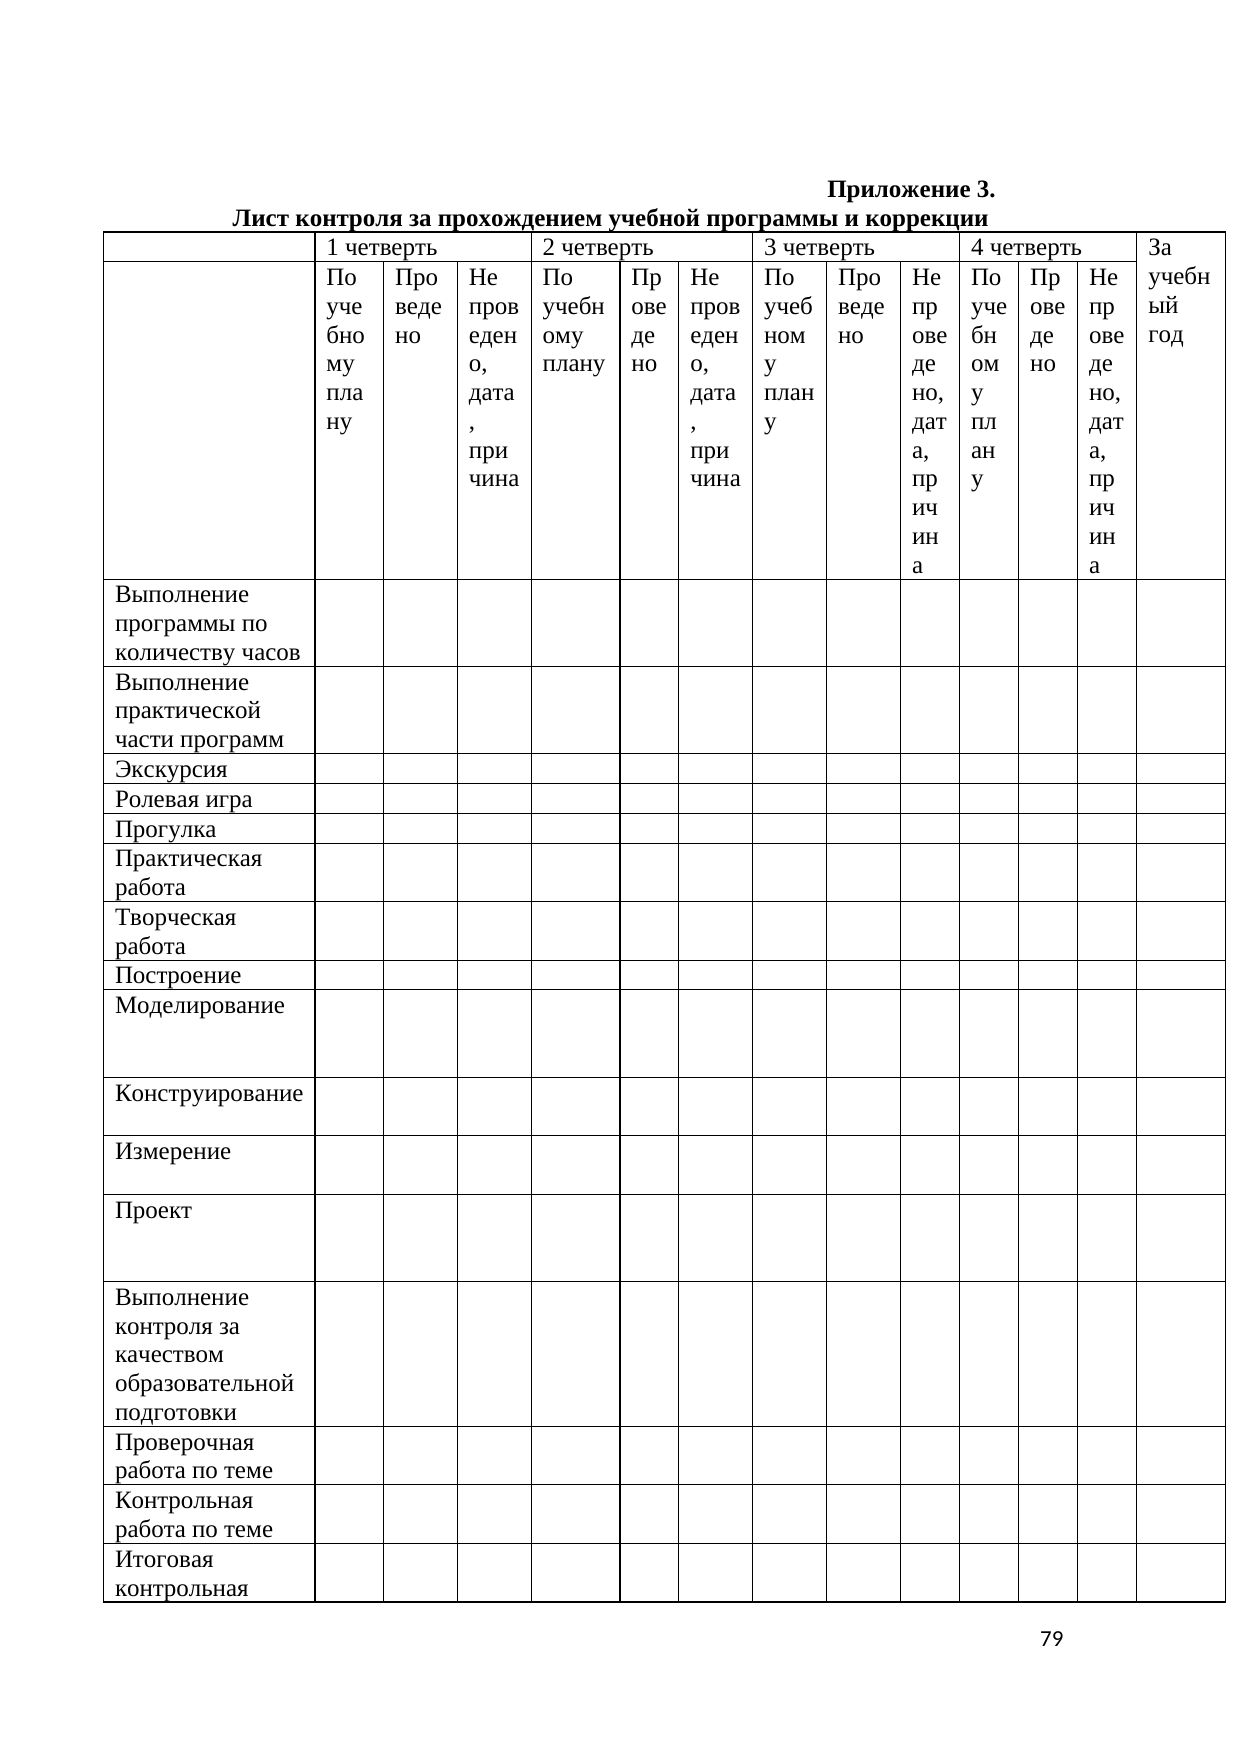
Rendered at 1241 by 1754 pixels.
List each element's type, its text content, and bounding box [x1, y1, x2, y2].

table_cell [532, 814, 619, 842]
table_cell [679, 990, 752, 1077]
table_cell [1078, 580, 1136, 666]
table_cell [901, 844, 959, 901]
table_cell [1078, 1078, 1136, 1135]
table_cell Измерение [104, 1136, 314, 1194]
table_header 3 четверть [753, 233, 959, 261]
table_cell [679, 814, 752, 842]
table_cell [458, 814, 531, 842]
table_cell [901, 1427, 959, 1484]
table_cell [679, 1195, 752, 1281]
table_cell [458, 1485, 531, 1543]
table_cell [679, 1282, 752, 1426]
table_cell [621, 961, 678, 989]
table_cell [532, 784, 619, 813]
table_cell [827, 580, 900, 666]
table_cell [316, 814, 383, 842]
table_cell [384, 1427, 457, 1484]
table_cell [1019, 844, 1077, 901]
table_cell [901, 667, 959, 753]
table_cell [753, 844, 826, 901]
table_cell [960, 784, 1018, 813]
table_cell Выполнение контроля за качеством образовательной подготовки [104, 1282, 314, 1426]
table_cell [316, 1282, 383, 1426]
table_cell [384, 1485, 457, 1543]
table_cell [1137, 1136, 1225, 1194]
table_cell [316, 1485, 383, 1543]
table_cell [384, 580, 457, 666]
table_cell [1078, 990, 1136, 1077]
table_cell [621, 902, 678, 959]
table_cell [384, 1282, 457, 1426]
table_cell [316, 1427, 383, 1484]
table_cell Выполнение практической части программ [104, 667, 314, 753]
table_cell Ролевая игра [104, 784, 314, 813]
table_cell [621, 1078, 678, 1135]
table_cell [1137, 667, 1225, 753]
table_cell [621, 814, 678, 842]
table_cell [960, 1195, 1018, 1281]
table_cell [1137, 814, 1225, 842]
table_cell [458, 902, 531, 959]
table_cell [827, 1427, 900, 1484]
table_cell [960, 990, 1018, 1077]
table_cell [1078, 1282, 1136, 1426]
table_cell [532, 667, 619, 753]
table_cell [1078, 961, 1136, 989]
table_cell [753, 1078, 826, 1135]
table_cell [532, 1544, 619, 1601]
table_cell [960, 961, 1018, 989]
table_cell [316, 784, 383, 813]
table_cell Не проведено, дата, причина [679, 262, 752, 578]
table_cell [1078, 1485, 1136, 1543]
table_cell [458, 784, 531, 813]
table_cell [1137, 1078, 1225, 1135]
table_cell Не проведено, дата, причина [901, 262, 959, 578]
table_cell [1019, 814, 1077, 842]
table_cell [679, 1485, 752, 1543]
table_cell [532, 844, 619, 901]
table_cell [901, 1282, 959, 1426]
table_cell [384, 814, 457, 842]
table_cell [1137, 990, 1225, 1077]
table_cell [960, 1427, 1018, 1484]
table_cell Прогулка [104, 814, 314, 842]
table_cell [1078, 1427, 1136, 1484]
table_cell [384, 1136, 457, 1194]
table_cell [753, 784, 826, 813]
table_cell [1019, 990, 1077, 1077]
table_cell [679, 580, 752, 666]
table_cell [960, 1544, 1018, 1601]
table_cell [384, 990, 457, 1077]
table_cell [901, 814, 959, 842]
table_cell [1019, 1195, 1077, 1281]
table_cell Проект [104, 1195, 314, 1281]
table_cell [679, 1136, 752, 1194]
table_cell [458, 1078, 531, 1135]
table_cell [753, 961, 826, 989]
table_cell [960, 667, 1018, 753]
table_cell Проведено [1019, 262, 1077, 578]
table_cell [384, 902, 457, 959]
table_cell [827, 1195, 900, 1281]
table_cell [679, 844, 752, 901]
table_cell [1078, 1195, 1136, 1281]
table_cell [901, 580, 959, 666]
table_cell Не проведено, дата, причина [1078, 262, 1136, 578]
table_cell [316, 580, 383, 666]
table_cell [1137, 844, 1225, 901]
text Лист контроля за прохождением учебной программы и коррекции [89, 203, 1063, 231]
table_cell [532, 902, 619, 959]
table_cell [1078, 902, 1136, 959]
table_cell [384, 1195, 457, 1281]
table_cell [960, 754, 1018, 783]
table_cell [827, 902, 900, 959]
table_cell [532, 754, 619, 783]
table_cell [1019, 1282, 1077, 1426]
table_cell [621, 1544, 678, 1601]
table_cell [753, 814, 826, 842]
table_cell [679, 1427, 752, 1484]
table_cell [1019, 1544, 1077, 1601]
table_cell [316, 990, 383, 1077]
table_cell Моделирование [104, 990, 314, 1077]
table_cell Проведено [621, 262, 678, 578]
table_cell [1137, 902, 1225, 959]
table_cell [621, 1485, 678, 1543]
table_cell [1078, 814, 1136, 842]
table_cell [679, 961, 752, 989]
table_cell [1137, 1282, 1225, 1426]
table_cell [1019, 1427, 1077, 1484]
table_cell [621, 1427, 678, 1484]
table_cell [1137, 961, 1225, 989]
table_cell По учебному плану [532, 262, 619, 578]
table_cell [827, 667, 900, 753]
table_cell Экскурсия [104, 754, 314, 783]
table_cell [1078, 754, 1136, 783]
table_header 4 четверть [960, 233, 1136, 261]
table_cell [621, 754, 678, 783]
table_cell [1137, 1485, 1225, 1543]
table_cell [753, 1195, 826, 1281]
table_cell [1137, 580, 1225, 666]
table_cell [827, 1282, 900, 1426]
table_cell [384, 961, 457, 989]
table_cell [901, 1136, 959, 1194]
table_cell [316, 1195, 383, 1281]
table_cell [458, 754, 531, 783]
table_cell [621, 667, 678, 753]
table_cell [753, 902, 826, 959]
table_cell [827, 1485, 900, 1543]
table_cell [753, 1427, 826, 1484]
table_cell [1019, 961, 1077, 989]
table_cell [532, 1282, 619, 1426]
table_cell [753, 580, 826, 666]
table_cell [679, 754, 752, 783]
table_cell [753, 1282, 826, 1426]
table_cell [621, 580, 678, 666]
table_cell Практическая работа [104, 844, 314, 901]
table_cell [827, 844, 900, 901]
table_cell [901, 1485, 959, 1543]
table_cell [458, 667, 531, 753]
table_cell [1078, 1136, 1136, 1194]
table_cell [827, 961, 900, 989]
table_cell [1137, 784, 1225, 813]
table_cell [104, 262, 314, 578]
table_cell [1019, 902, 1077, 959]
table_cell [827, 1544, 900, 1601]
table_cell [679, 1078, 752, 1135]
table_cell [827, 1078, 900, 1135]
table_cell [1019, 1078, 1077, 1135]
table_cell [960, 1078, 1018, 1135]
table_cell [384, 784, 457, 813]
table_cell [458, 844, 531, 901]
table_header 1 четверть [316, 233, 531, 261]
table_cell [901, 754, 959, 783]
table_cell [621, 784, 678, 813]
table_cell [532, 961, 619, 989]
table_cell [679, 1544, 752, 1601]
table_cell [316, 754, 383, 783]
table_cell [458, 1282, 531, 1426]
table_cell [384, 667, 457, 753]
table_cell [960, 1282, 1018, 1426]
table_cell [753, 1485, 826, 1543]
table_cell [753, 1544, 826, 1601]
table_cell [458, 961, 531, 989]
table_cell [621, 1136, 678, 1194]
table_cell [316, 1544, 383, 1601]
table_cell [316, 902, 383, 959]
table_cell [1019, 1136, 1077, 1194]
table_cell По учебному плану [316, 262, 383, 578]
table_cell [827, 990, 900, 1077]
table_cell Контрольная работа по теме [104, 1485, 314, 1543]
table_cell Творческая работа [104, 902, 314, 959]
text Приложение 3. [827, 174, 1063, 203]
table_cell [532, 1136, 619, 1194]
table_cell [1137, 1195, 1225, 1281]
table_header За учебный год [1137, 233, 1225, 578]
table_cell Проведено [384, 262, 457, 578]
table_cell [104, 1544, 314, 1601]
table_cell [753, 1136, 826, 1194]
table_cell [827, 754, 900, 783]
table_cell [753, 667, 826, 753]
table_cell [1019, 580, 1077, 666]
table_cell [532, 1078, 619, 1135]
table_cell [960, 580, 1018, 666]
table_cell [532, 1427, 619, 1484]
table_cell [621, 990, 678, 1077]
table_cell [458, 580, 531, 666]
table_cell [458, 990, 531, 1077]
table_cell [827, 814, 900, 842]
table_cell [1019, 754, 1077, 783]
table_cell Конструирование [104, 1078, 314, 1135]
table_cell [621, 844, 678, 901]
table_cell [1019, 1485, 1077, 1543]
table_cell [384, 844, 457, 901]
table_cell [1078, 784, 1136, 813]
table_cell [532, 1485, 619, 1543]
table_cell [458, 1427, 531, 1484]
table_cell [901, 784, 959, 813]
table_cell [960, 844, 1018, 901]
table_cell [316, 667, 383, 753]
table_cell Построение [104, 961, 314, 989]
table_cell [384, 1078, 457, 1135]
table_header 2 четверть [532, 233, 752, 261]
table_cell [1019, 784, 1077, 813]
table_cell [753, 754, 826, 783]
table_cell [458, 1544, 531, 1601]
table_cell [316, 961, 383, 989]
table_cell [901, 1195, 959, 1281]
table_cell [960, 814, 1018, 842]
table_cell [901, 1544, 959, 1601]
table_cell [316, 1136, 383, 1194]
table_cell [621, 1282, 678, 1426]
table_cell По учебному плану [960, 262, 1018, 578]
table_cell [384, 1544, 457, 1601]
table_cell [960, 902, 1018, 959]
table_cell [532, 990, 619, 1077]
table_cell Не проведено, дата, причина [458, 262, 531, 578]
table_cell [1137, 754, 1225, 783]
table_cell [960, 1136, 1018, 1194]
table_cell Проверочная работа по теме [104, 1427, 314, 1484]
table_cell [827, 1136, 900, 1194]
table_cell [621, 1195, 678, 1281]
table_cell [1078, 667, 1136, 753]
table_cell [532, 1195, 619, 1281]
table_cell По учебному плану [753, 262, 826, 578]
table_cell Выполнение программы по количеству часов [104, 580, 314, 666]
table_cell [458, 1136, 531, 1194]
table_cell [901, 1078, 959, 1135]
table_cell [1137, 1544, 1225, 1601]
table_cell [901, 902, 959, 959]
table_cell [679, 902, 752, 959]
table_cell [679, 667, 752, 753]
table_cell [458, 1195, 531, 1281]
table_cell [384, 754, 457, 783]
table_cell [901, 961, 959, 989]
table_cell [316, 1078, 383, 1135]
table_cell [1078, 844, 1136, 901]
table_cell [753, 990, 826, 1077]
table_cell [532, 580, 619, 666]
table_cell [679, 784, 752, 813]
table_cell Проведено [827, 262, 900, 578]
table_cell [1019, 667, 1077, 753]
table_cell [316, 844, 383, 901]
table_cell [827, 784, 900, 813]
table_cell [1137, 1427, 1225, 1484]
table_cell [901, 990, 959, 1077]
table_header [104, 233, 314, 261]
table_cell [960, 1485, 1018, 1543]
table_cell [1078, 1544, 1136, 1601]
